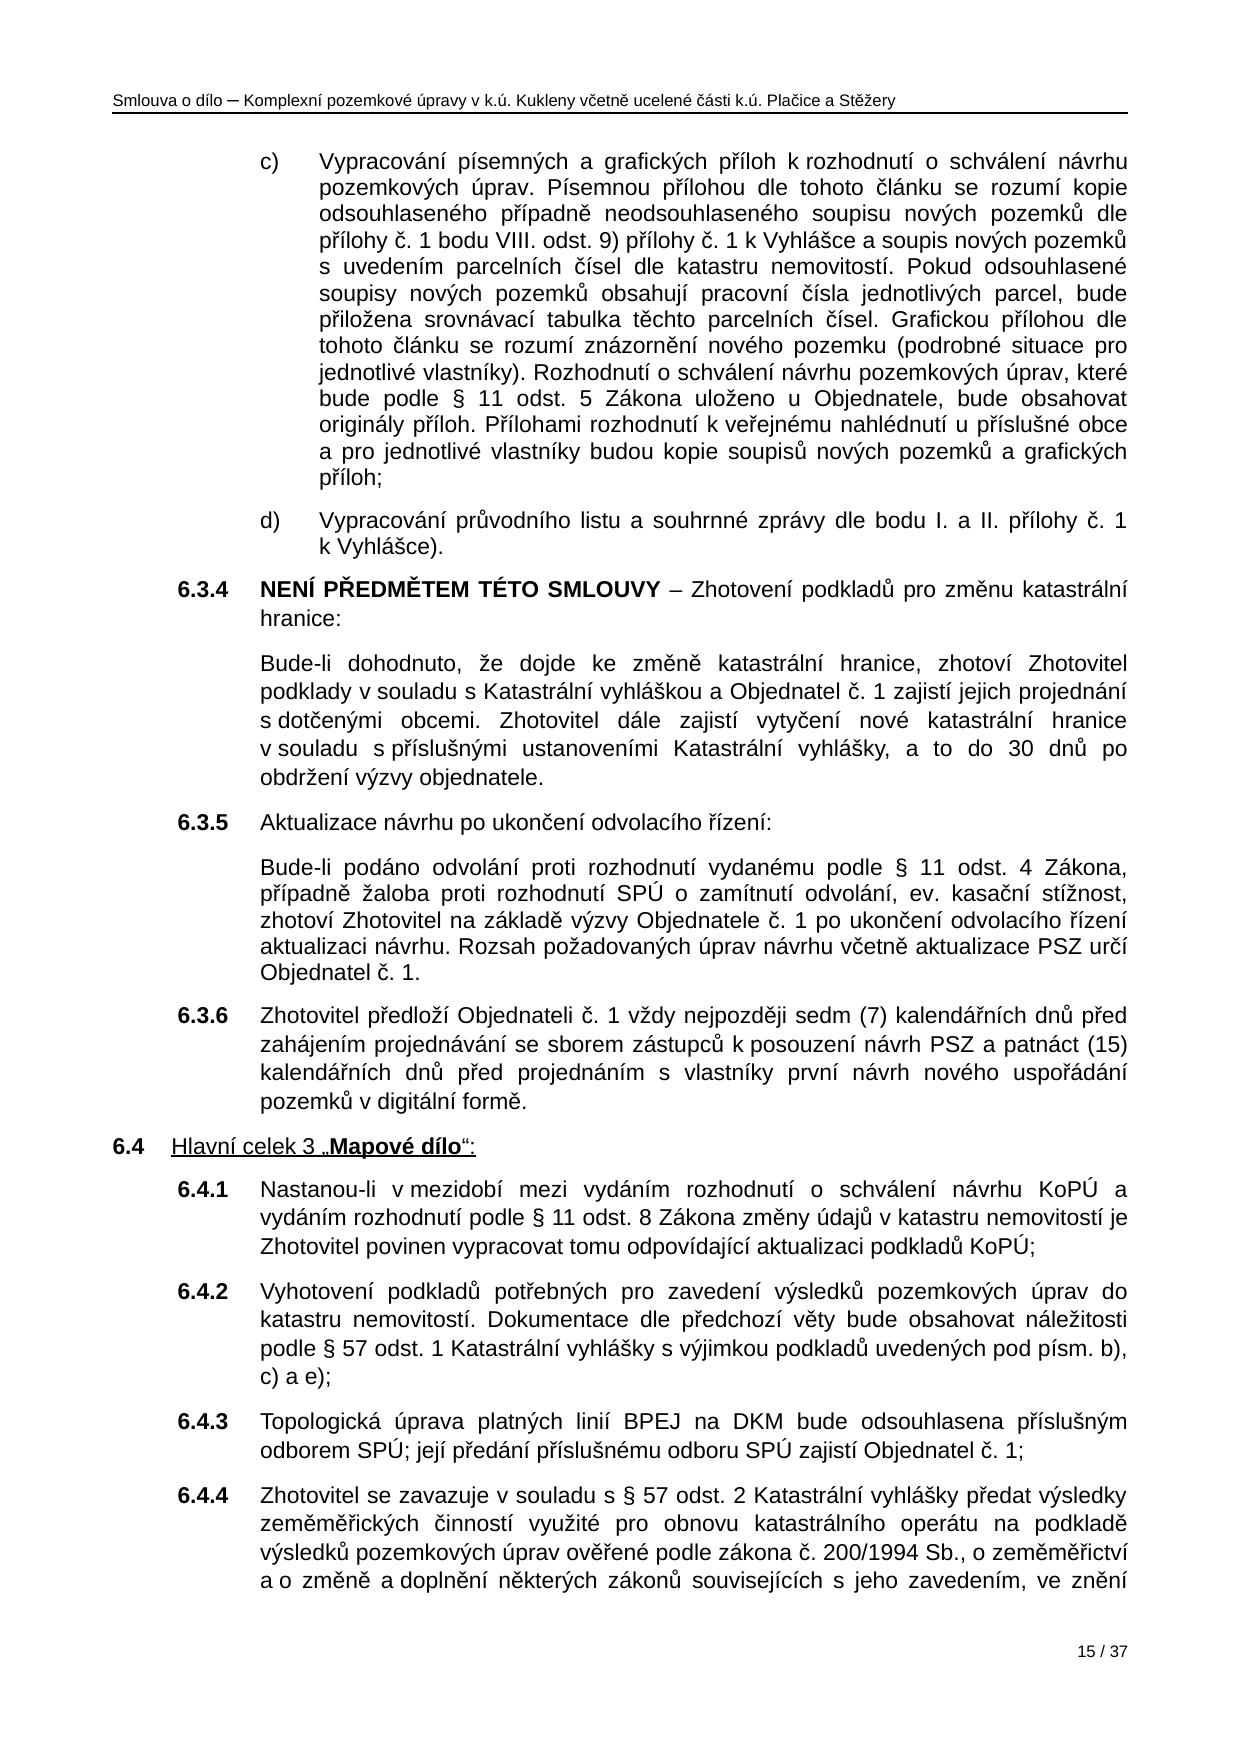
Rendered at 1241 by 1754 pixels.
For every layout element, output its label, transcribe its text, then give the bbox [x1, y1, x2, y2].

text Nastanou-li v mezidobí mezi vydáním rozhodnutí o schválení návrhu KoPÚ a vydáním rozhodnutí podle § 11 odst. 8 Zákona změny údajů v katastru nemovitostí je Zhotovitel povinen vypracovat tomu odpovídající aktualizaci podkladů KoPÚ; [177, 1176, 1128, 1259]
text Aktualizace návrhu po ukončení odvolacího řízení: [177, 809, 1128, 835]
text Zhotovitel předloží Objednateli č. 1 vždy nejpozději sedm (7) kalendářních dnů před zahájením projednávání se sborem zástupců k posouzení návrh PSZ a patnáct (15) kalendářních dnů před projednáním s vlastníky první návrh nového uspořádání pozemků v digitální formě. [177, 1002, 1128, 1114]
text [177, 1482, 1128, 1593]
list Bude-li dohodnuto, že dojde ke změně katastrální hranice, zhotoví Zhotovitel podklady v souladu s Katastrální vyhláškou a Objednatel č. 1 zajistí jejich projednání s dotčenými obcemi. Zhotovitel dále zajistí vytyčení nové katastrální hranice v souladu s příslušnými ustanoveními Katastrální vyhlášky, a to do 30 dnů po obdržení výzvy objednatele. [260, 650, 1128, 790]
text Hlavní celek 3 „Mapové dílo“: [112, 1133, 1128, 1159]
list Vypracování písemných a grafických příloh k rozhodnutí o schválení návrhu pozemkových úprav. Písemnou přílohou dle tohoto článku se rozumí kopie odsouhlaseného případně neodsouhlaseného soupisu nových pozemků dle přílohy č. 1 bodu VIII. odst. 9) přílohy č. 1 k Vyhlášce a soupis nových pozemků s uvedením parcelních čísel dle katastru nemovitostí. Pokud odsouhlasené soupisy nových pozemků obsahují pracovní čísla jednotlivých parcel, bude přiložena srovnávací tabulka těchto parcelních čísel. Grafickou přílohou dle tohoto článku se rozumí znázornění nového pozemku (podrobné situace pro jednotlivé vlastníky). Rozhodnutí o schválení návrhu pozemkových úprav, které bude podle § 11 odst. 5 Zákona uloženo u Objednatele, bude obsahovat originály příloh. Přílohami rozhodnutí k veřejnému nahlédnutí u příslušné obce a pro jednotlivé vlastníky budou kopie soupisů nových pozemků a grafických příloh; [260, 148, 1128, 490]
text NENÍ PŘEDMĚTEM TÉTO SMLOUVY – Zhotovení podkladů pro změnu katastrální hranice: [177, 576, 1128, 631]
text Topologická úprava platných linií BPEJ na DKM bude odsouhlasena příslušným odborem SPÚ; její předání příslušnému odboru SPÚ zajistí Objednatel č. 1; [177, 1408, 1128, 1463]
text Vyhotovení podkladů potřebných pro zavedení výsledků pozemkových úprav do katastru nemovitostí. Dokumentace dle předchozí věty bude obsahovat náležitosti podle § 57 odst. 1 Katastrální vyhlášky s výjimkou podkladů uvedených pod písm. b), c) a e); [177, 1278, 1128, 1389]
list Vypracování průvodního listu a souhrnné zprávy dle bodu I. a II. přílohy č. 1 k Vyhlášce). [260, 507, 1128, 560]
list Bude-li podáno odvolání proti rozhodnutí vydanému podle § 11 odst. 4 Zákona, případně žaloba proti rozhodnutí SPÚ o zamítnutí odvolání, ev. kasační stížnost, zhotoví Zhotovitel na základě výzvy Objednatele č. 1 po ukončení odvolacího řízení aktualizaci návrhu. Rozsah požadovaných úprav návrhu včetně aktualizace PSZ určí Objednatel č. 1. [260, 854, 1128, 986]
